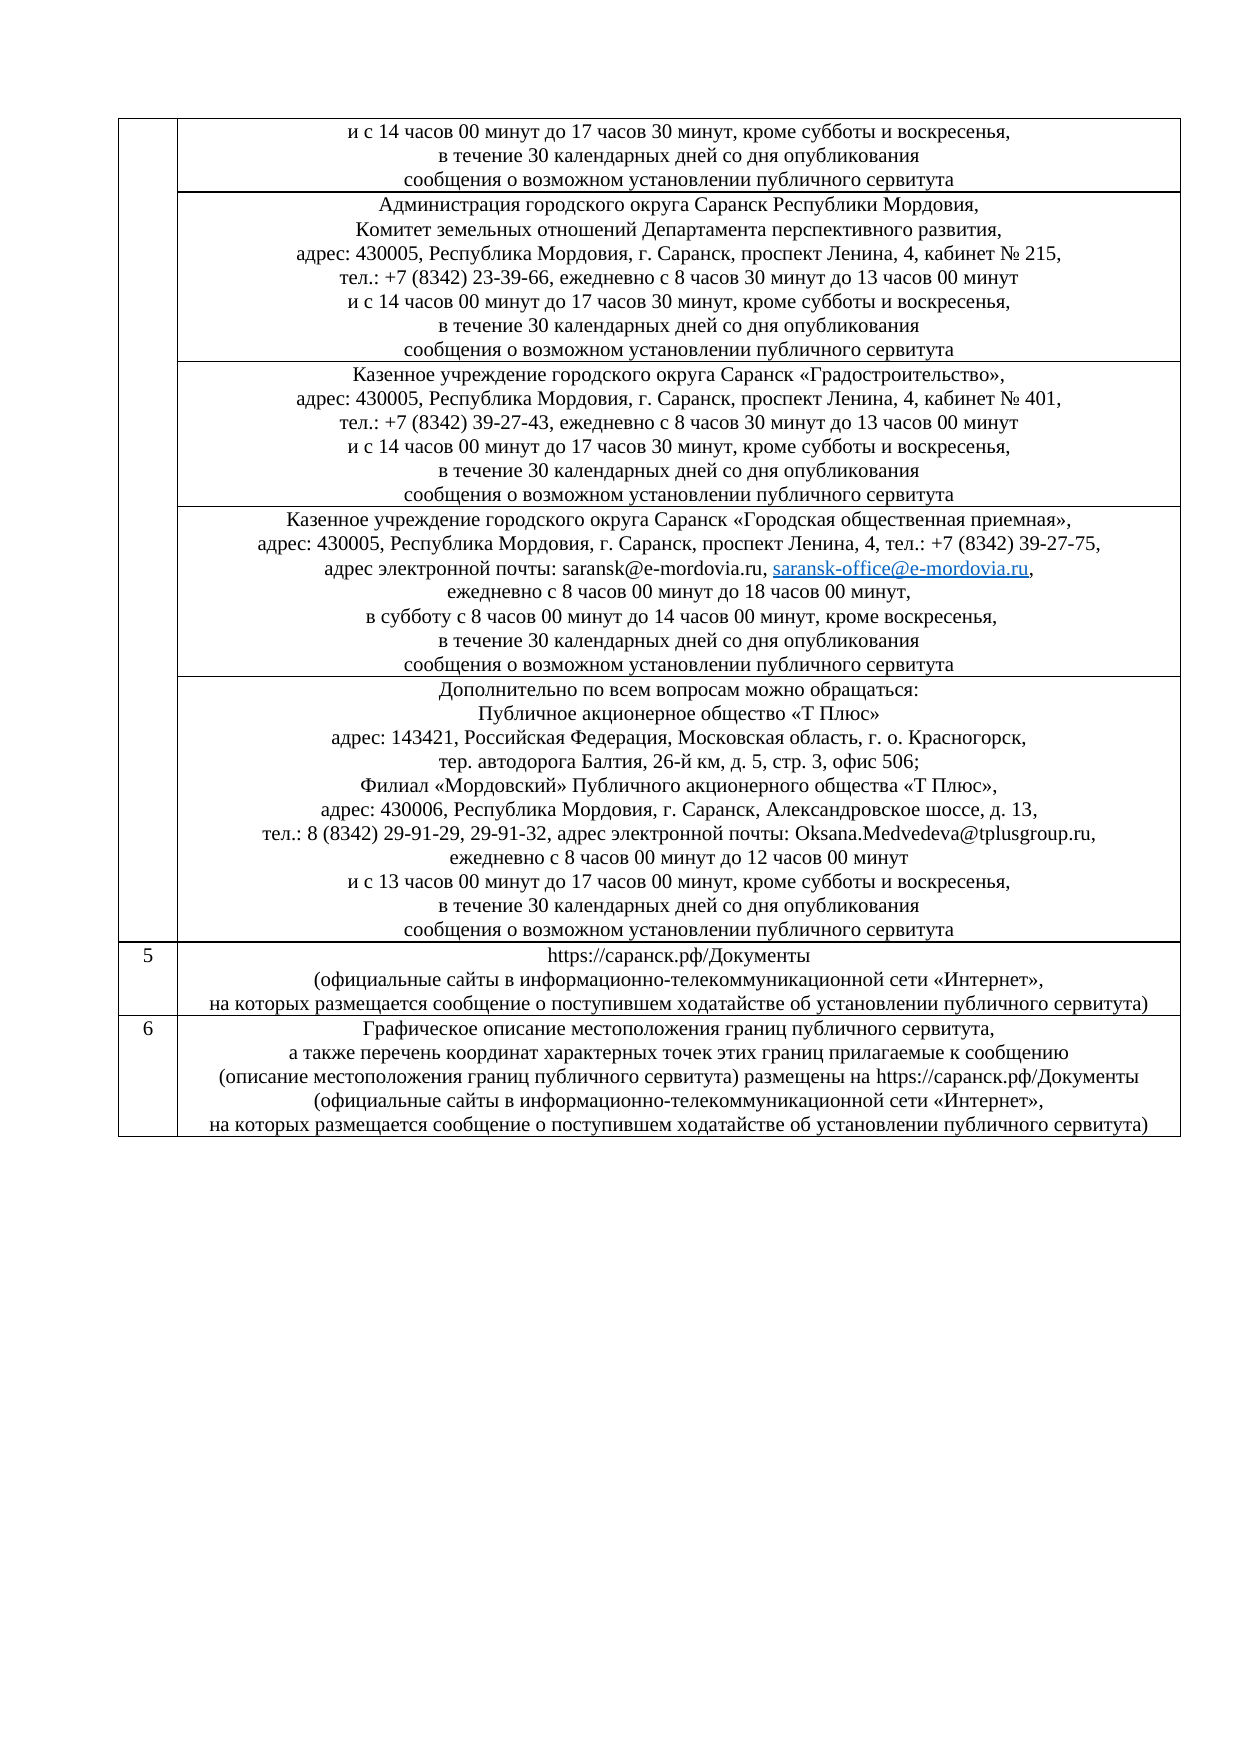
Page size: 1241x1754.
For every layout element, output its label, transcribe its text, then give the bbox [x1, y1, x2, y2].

table_header [140, 1137, 149, 1169]
table_cell Графическое описание местоположения границ публичного сервитута, а также перечень координат характерных точек этих границ прилагаемые к сообщению (описание местоположения границ публичного сервитута) размещены на https://саранск.рф/Документы (официальные сайты в информационно-телекоммуникационной сети «Интернет», на которых размещается сообщение о поступившем ходатайстве об установлении публичного сервитута) [178, 1016, 1180, 1136]
table_cell 6 [119, 1016, 177, 1136]
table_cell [178, 119, 1180, 191]
table_header [126, 1137, 133, 1169]
table_header [134, 1137, 140, 1169]
table_header [118, 1137, 126, 1169]
table_cell Администрация городского округа Саранск Республики Мордовия, Комитет земельных отношений Департамента перспективного развития, адрес: 430005, Республика Мордовия, г. Саранск, проспект Ленина, 4, кабинет № 215, тел.: +7 (8342) 23-39-66, ежедневно с 8 часов 30 минут до 13 часов 00 минут и с 14 часов 00 минут до 17 часов 30 минут, кроме субботы и воскресенья, в течение 30 календарных дней со дня опубликования сообщения о возможном установлении публичного сервитута [178, 193, 1180, 361]
table_cell Казенное учреждение городского округа Саранск «Градостроительство», адрес: 430005, Республика Мордовия, г. Саранск, проспект Ленина, 4, кабинет № 401, тел.: +7 (8342) 39-27-43, ежедневно с 8 часов 30 минут до 13 часов 00 минут и с 14 часов 00 минут до 17 часов 30 минут, кроме субботы и воскресенья, в течение 30 календарных дней со дня опубликования сообщения о возможном установлении публичного сервитута [178, 362, 1180, 506]
table_cell Казенное учреждение городского округа Саранск «Городская общественная приемная», адрес: 430005, Республика Мордовия, г. Саранск, проспект Ленина, 4, тел.: +7 (8342) 39-27-75, адрес электронной почты: saransk@e-mordovia.ru, saransk-office@e-mordovia.ru, ежедневно с 8 часов 00 минут до 18 часов 00 минут, в субботу с 8 часов 00 минут до 14 часов 00 минут, кроме воскресенья, в течение 30 календарных дней со дня опубликования сообщения о возможном установлении публичного сервитута [178, 507, 1180, 676]
table_cell 5 [119, 943, 177, 1015]
table_cell Дополнительно по всем вопросам можно обращаться: Публичное акционерное общество «Т Плюс» адрес: 143421, Российская Федерация, Московская область, г. о. Красногорск, тер. автодорога Балтия, 26-й км, д. 5, стр. 3, офис 506; Филиал «Мордовский» Публичного акционерного общества «Т Плюс», адрес: 430006, Республика Мордовия, г. Саранск, Александровское шоссе, д. 13, тел.: 8 (8342) 29-91-29, 29-91-32, адрес электронной почты: Oksana.Medvedeva@tplusgroup.ru, ежедневно с 8 часов 00 минут до 12 часов 00 минут и с 13 часов 00 минут до 17 часов 00 минут, кроме субботы и воскресенья, в течение 30 календарных дней со дня опубликования сообщения о возможном установлении публичного сервитута [178, 677, 1180, 941]
table_cell https://саранск.рф/Документы (официальные сайты в информационно-телекоммуникационной сети «Интернет», на которых размещается сообщение о поступившем ходатайстве об установлении публичного сервитута) [178, 943, 1180, 1015]
